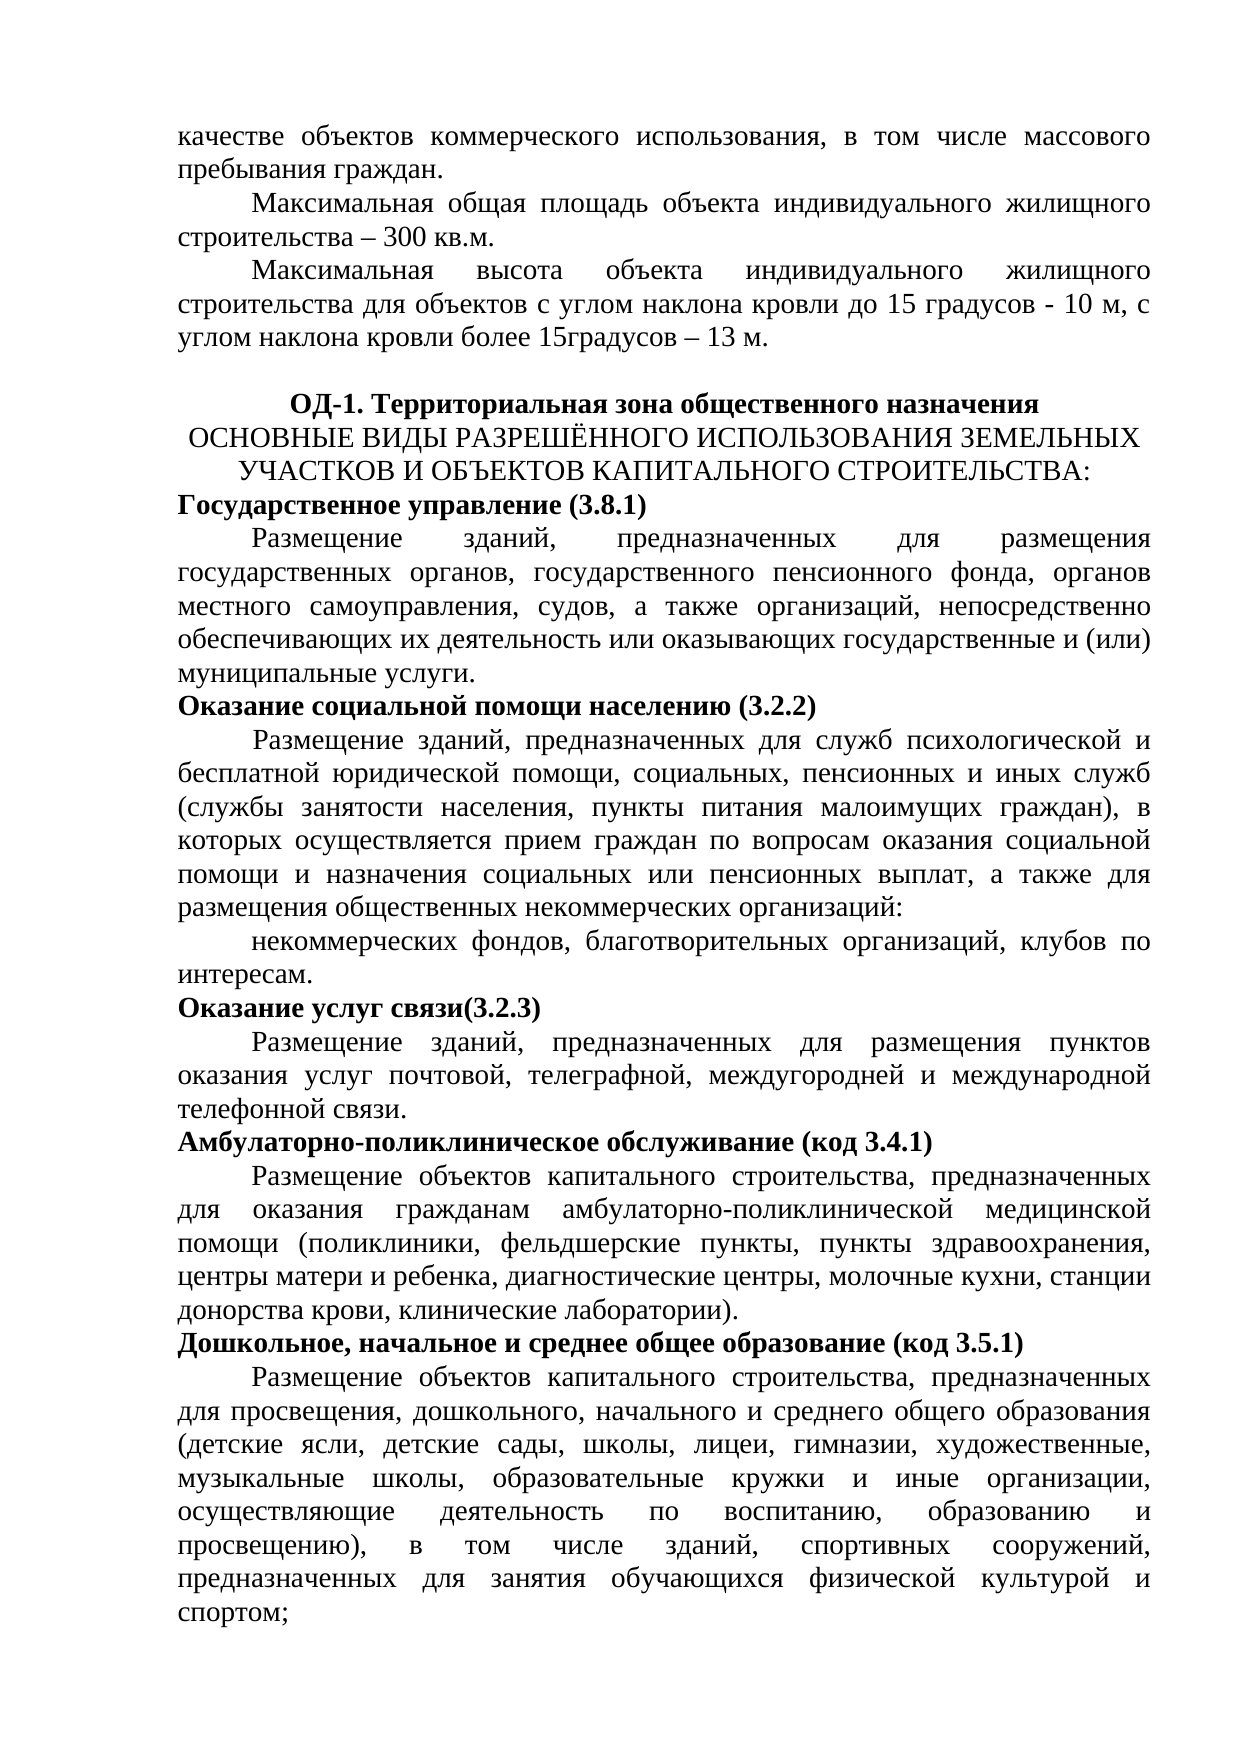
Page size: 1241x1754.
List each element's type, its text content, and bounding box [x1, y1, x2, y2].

text Размещение объектов капитального строительства, предназначенных для просвещения, дошкольного, начального и среднего общего образования (детские ясли, детские сады, школы, лицеи, гимназии, художественные, музыкальные школы, образовательные кружки и иные организации, осуществляющие деятельность по воспитанию, образованию и просвещению), в том числе зданий, спортивных сооружений, предназначенных для занятия обучающихся физической культурой и спортом; [177, 1359, 1152, 1627]
text Размещение зданий, предназначенных для размещения государственных органов, государственного пенсионного фонда, органов местного самоуправления, судов, а также организаций, непосредственно обеспечивающих их деятельность или оказывающих государственные и (или) муниципальные услуги. [177, 521, 1152, 688]
text Размещение зданий, предназначенных для размещения пунктов оказания услуг почтовой, телеграфной, междугородней и международной телефонной связи. [177, 1024, 1152, 1124]
text Дошкольное, начальное и среднее общее образование (код 3.5.1) [177, 1326, 1152, 1359]
text Максимальная высота объекта индивидуального жилищного строительства для объектов с углом наклона кровли до 15 градусов - 10 м, с углом наклона кровли более 15градусов – 13 м. [177, 252, 1152, 353]
text Размещение объектов капитального строительства, предназначенных для оказания гражданам амбулаторно-поликлинической медицинской помощи (поликлиники, фельдшерские пункты, пункты здравоохранения, центры матери и ребенка, диагностические центры, молочные кухни, станции донорства крови, клинические лаборатории). [177, 1158, 1152, 1326]
text Оказание услуг связи(3.2.3) [177, 990, 1152, 1024]
text Государственное управление (3.8.1) [177, 487, 1152, 521]
text ОД-1. Территориальная зона общественного назначения [177, 386, 1152, 420]
text Максимальная общая площадь объекта индивидуального жилищного строительства – 300 кв.м. [177, 185, 1152, 252]
text Размещение зданий, предназначенных для служб психологической и бесплатной юридической помощи, социальных, пенсионных и иных служб (службы занятости населения, пункты питания малоимущих граждан), в которых осуществляется прием граждан по вопросам оказания социальной помощи и назначения социальных или пенсионных выплат, а также для размещения общественных некоммерческих организаций: [177, 722, 1152, 923]
text некоммерческих фондов, благотворительных организаций, клубов по интересам. [177, 923, 1152, 990]
text Амбулаторно-поликлиническое обслуживание (код 3.4.1) [177, 1124, 1152, 1158]
text ОСНОВНЫЕ ВИДЫ РАЗРЕШЁННОГО ИСПОЛЬЗОВАНИЯ ЗЕМЕЛЬНЫХ УЧАСТКОВ И ОБЪЕКТОВ КАПИТАЛЬНОГО СТРОИТЕЛЬСТВА: [177, 420, 1152, 487]
text Оказание социальной помощи населению (3.2.2) [177, 688, 1152, 722]
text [177, 118, 1152, 185]
